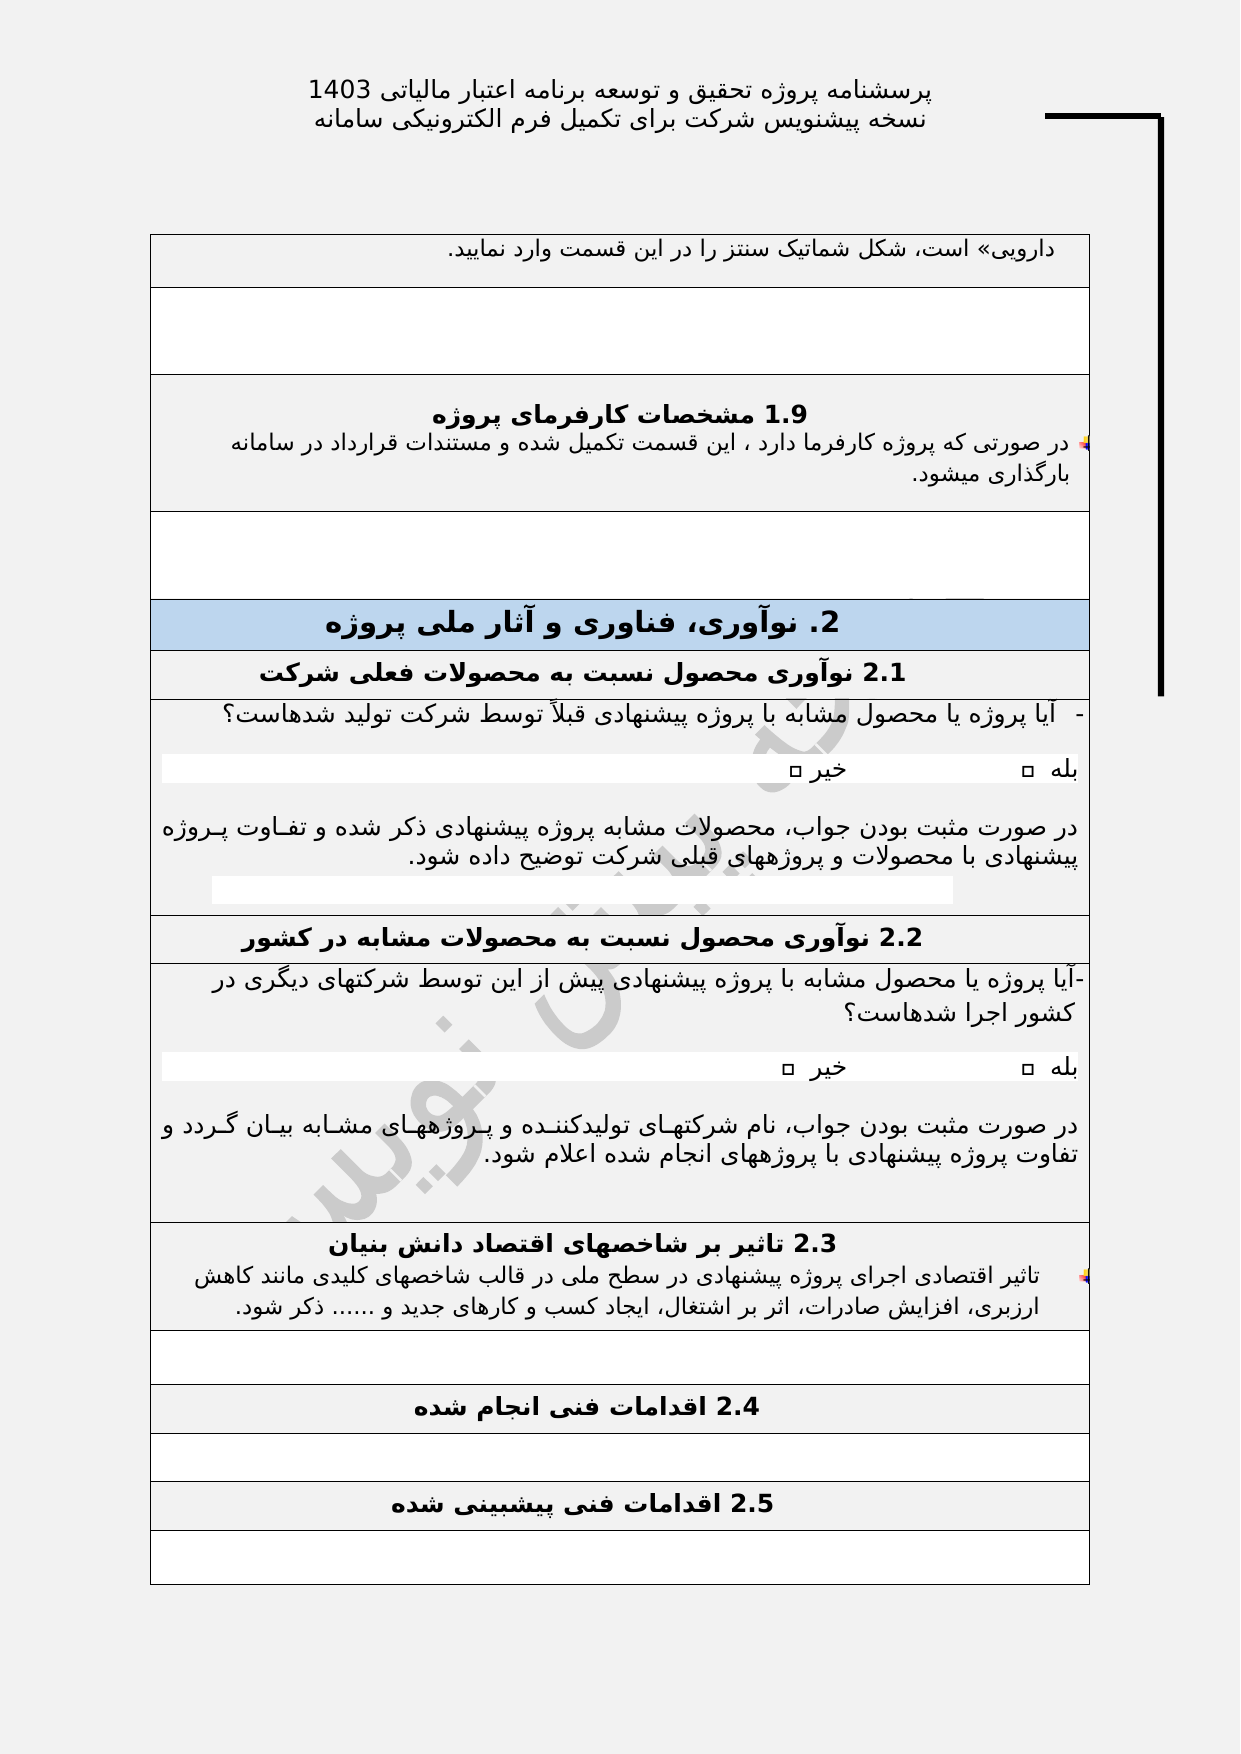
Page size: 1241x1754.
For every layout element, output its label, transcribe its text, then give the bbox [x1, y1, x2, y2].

table_cell 2.4 اقدامات فنی انجام شده [151, 1385, 1089, 1433]
picture [1079, 434, 1090, 451]
table_cell 2. نوآوری، فناوری و آثار ملی پروژه [151, 600, 1089, 650]
table_cell [151, 1531, 1089, 1584]
table_cell 1.9 مشخصات کارفرمای پروژه در صورتی که پروژه کارفرما دارد ، این قسمت تکمیل شده و مستندات قرارداد در سامانه بارگذاری میشود. [151, 375, 1089, 511]
table_cell 2.5 اقدامات فنی پیشبینی شده [151, 1482, 1089, 1530]
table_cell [151, 235, 1089, 287]
table_cell 2.2 نوآوری محصول نسبت به محصولات مشابه در کشور [151, 916, 1089, 963]
table_cell [151, 1331, 1089, 1384]
table_cell 2.1 نوآوری محصول نسبت به محصولات فعلی شرکت [151, 651, 1089, 698]
table_cell [151, 512, 1089, 598]
picture [1079, 1267, 1090, 1284]
table_cell [151, 288, 1089, 374]
table_cell 2.3 تاثیر بر شاخصهای اقتصاد دانش بنیان تاثیر اقتصادی اجرای پروژه پیشنهادی در سطح ملی در قالب شاخصهای کلیدی مانند کاهش ارزبری، افزایش صادرات، اثر بر اشتغال، ایجاد کسب و کارهای جدید و ...... ذکر شود. [151, 1223, 1089, 1330]
table_cell آیا پروژه یا محصول مشابه با پروژه پیشنهادی قبلاً توسط شرکت تولید شدهاست؟ بله □ خیر □ در صورت مثبت بودن جواب، محصولات مشابه پروژه پیشنهادی ذکر شده و تفاوت پروژه پیشنهادی با محصولات و پروژههای قبلی شرکت توضیح داده شود. [151, 700, 1089, 914]
table_cell آیا پروژه یا محصول مشابه با پروژه پیشنهادی پیش از این توسط شرکتهای دیگری در کشور اجرا شدهاست؟ بله □ خیر □ در صورت مثبت بودن جواب، نام شرکتهای تولیدکننده و پروژههای مشابه بیان گردد و تفاوت پروژه پیشنهادی با پروژههای انجام شده اعلام شود. [151, 964, 1089, 1222]
table_cell [151, 1434, 1089, 1481]
